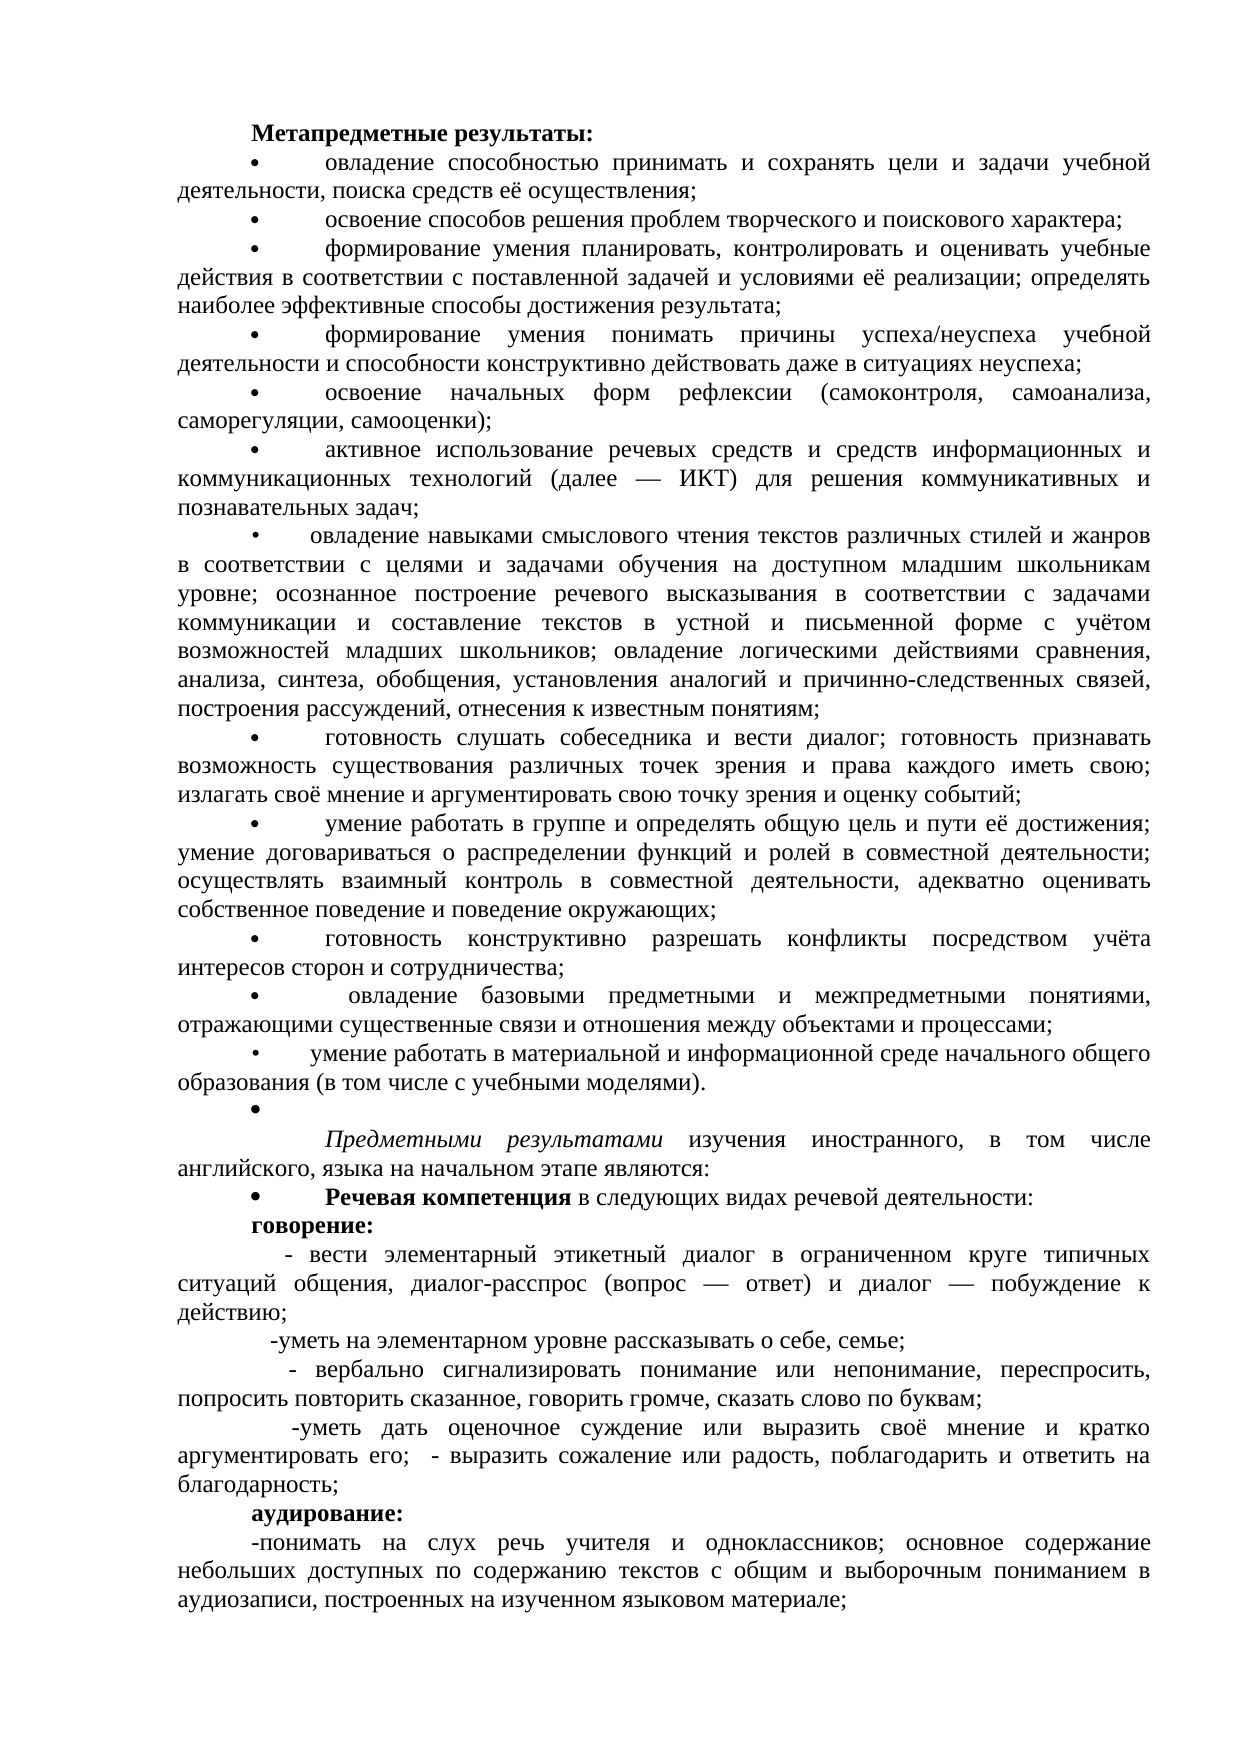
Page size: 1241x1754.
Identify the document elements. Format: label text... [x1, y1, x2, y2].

list готовность слушать собеседника и вести диалог; готовность признавать возможность существования различных точек зрения и права каждого иметь свою; излагать своё мнение и аргументировать свою точку зрения и оценку событий; [177, 722, 1152, 808]
list освоение начальных форм рефлексии (самоконтроля, самоанализа, саморегуляции, самооценки); [177, 377, 1152, 434]
list овладение базовыми предметными и межпредметными понятиями, отражающими существенные связи и отношения между объектами и процессами; [177, 981, 1152, 1038]
list готовность конструктивно разрешать конфликты посредством учёта интересов сторон и сотрудничества; [177, 923, 1152, 981]
text говорение: [177, 1211, 1152, 1239]
text -уметь на элементарном уровне рассказывать о себе, семье; [177, 1326, 1152, 1354]
text -уметь дать оценочное суждение или выразить своё мнение и кратко аргументировать его; - выразить сожаление или радость, поблагодарить и ответить на благодарность; [177, 1412, 1152, 1498]
list формирование умения понимать причины успеха/неуспеха учебной деятельности и способности конструктивно действовать даже в ситуациях неуспеха; [177, 319, 1152, 377]
text - вербально сигнализировать понимание или непонимание, переспросить, попросить повторить сказанное, говорить громче, сказать слово по буквам; [177, 1354, 1152, 1412]
text аудирование: [177, 1498, 1152, 1527]
text • умение работать в материальной и информационной среде начального общего образования (в том числе с учебными моделями). [177, 1038, 1152, 1096]
list овладение способностью принимать и сохранять цели и задачи учебной деятельности, поиска средств её осуществления; [177, 147, 1152, 204]
list Речевая компетенция в следующих видах речевой деятельности: [177, 1182, 1152, 1211]
list формирование умения планировать, контролировать и оценивать учебные действия в соответствии с поставленной задачей и условиями её реализации; определять наиболее эффективные способы достижения результата; [177, 233, 1152, 319]
list активное использование речевых средств и средств информационных и коммуникационных технологий (далее — ИКТ) для решения коммуникативных и познавательных задач; [177, 434, 1152, 521]
text -понимать на слух речь учителя и одноклассников; основное содержание небольших доступных по содержанию текстов с общим и выборочным пониманием в аудиозаписи, построенных на изученном языковом материале; [177, 1527, 1152, 1613]
text Предметными результатами изучения иностранного, в том числе английского, языка на начальном этапе являются: [177, 1124, 1152, 1182]
list освоение способов решения проблем творческого и поискового характера; [177, 204, 1152, 233]
text Метапредметные результаты: [177, 118, 1152, 147]
list умение работать в группе и определять общую цель и пути её достижения; умение договариваться о распределении функций и ролей в совместной деятельности; осуществлять взаимный контроль в совместной деятельности, адекватно оценивать собственное поведение и поведение окружающих; [177, 808, 1152, 923]
text - вести элементарный этикетный диалог в ограниченном круге типичных ситуаций общения, диалог-расспрос (вопрос — ответ) и диалог — побуждение к действию; [177, 1239, 1152, 1326]
text • овладение навыками смыслового чтения текстов различных стилей и жанров в соответствии с целями и задачами обучения на доступном младшим школьникам уровне; осознанное построение речевого высказывания в соответствии с задачами коммуникации и составление текстов в устной и письменной форме с учётом возможностей младших школьников; овладение логическими действиями сравнения, анализа, синтеза, обобщения, установления аналогий и причинно-следственных связей, построения рассуждений, отнесения к известным понятиям; [177, 521, 1152, 722]
